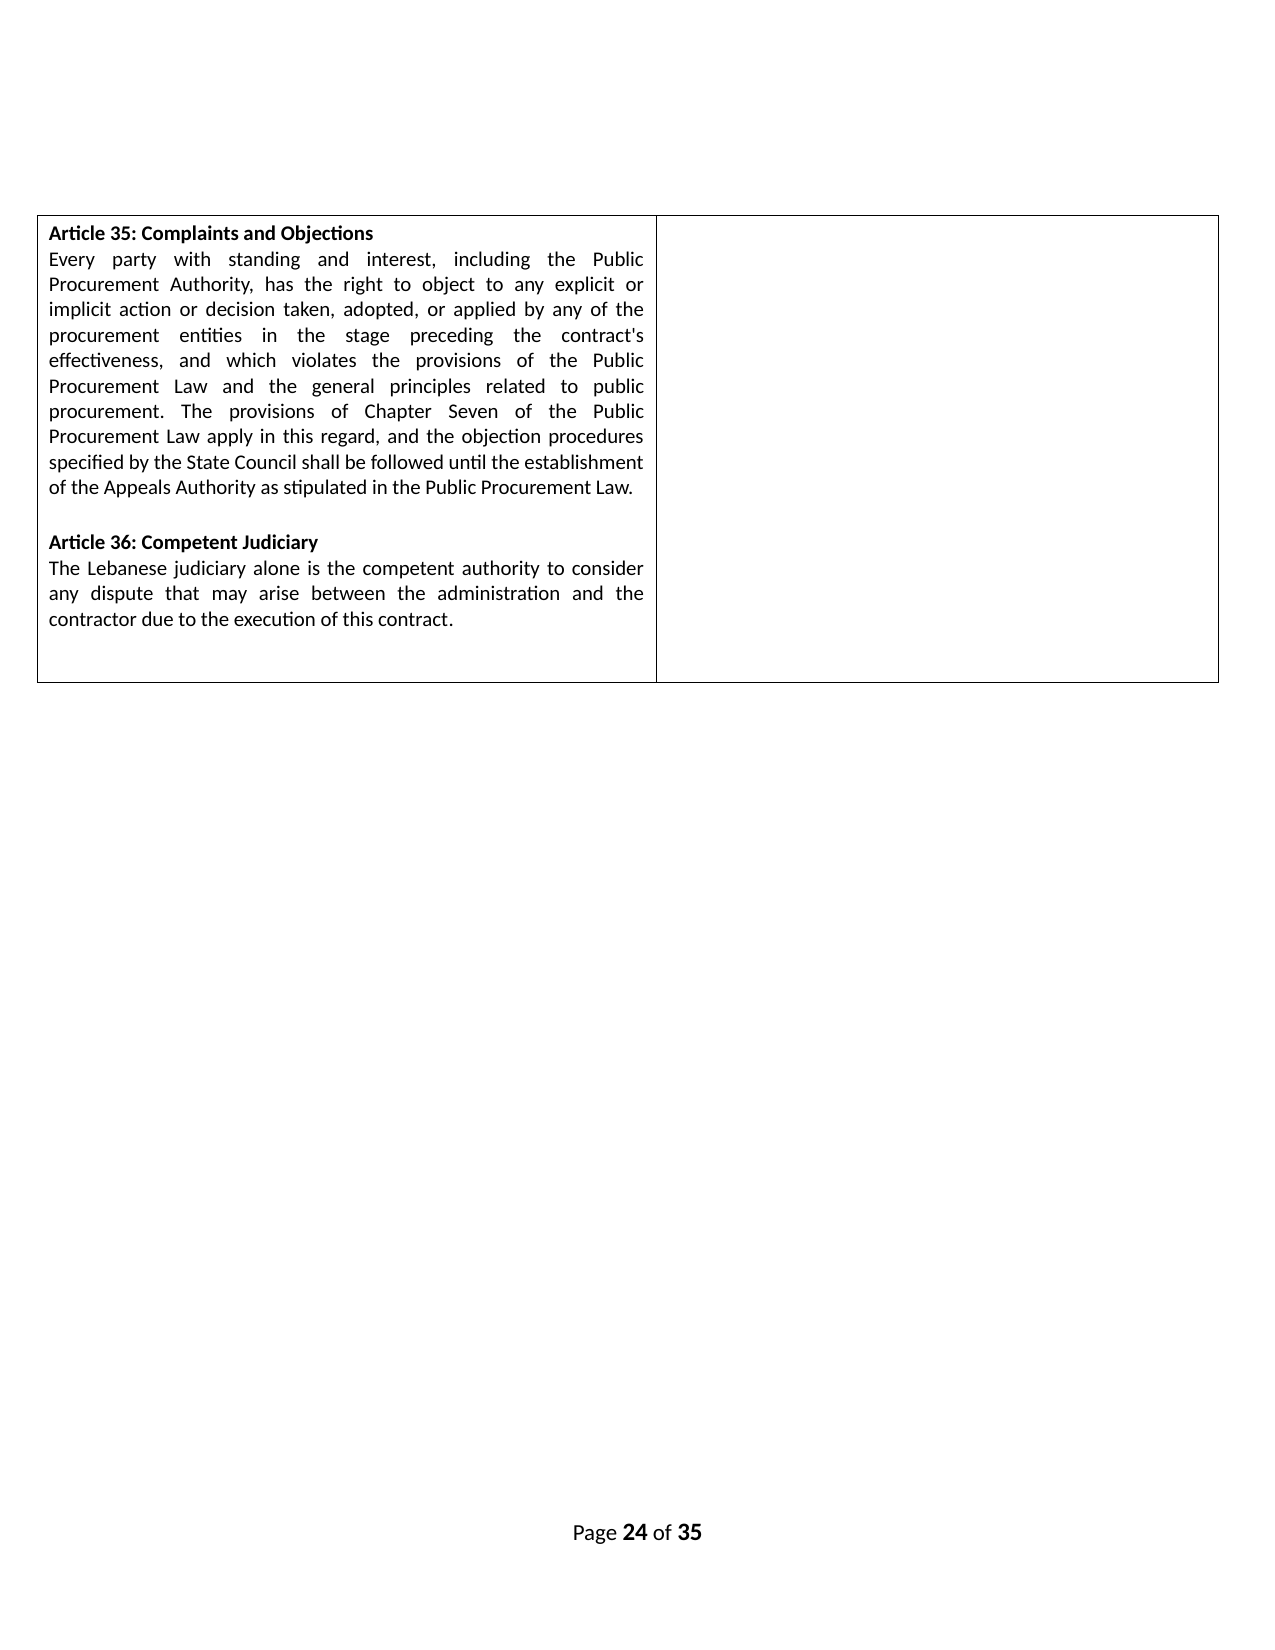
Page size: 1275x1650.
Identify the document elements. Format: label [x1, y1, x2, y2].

table_cell [657, 216, 1218, 682]
table_cell [38, 216, 656, 682]
